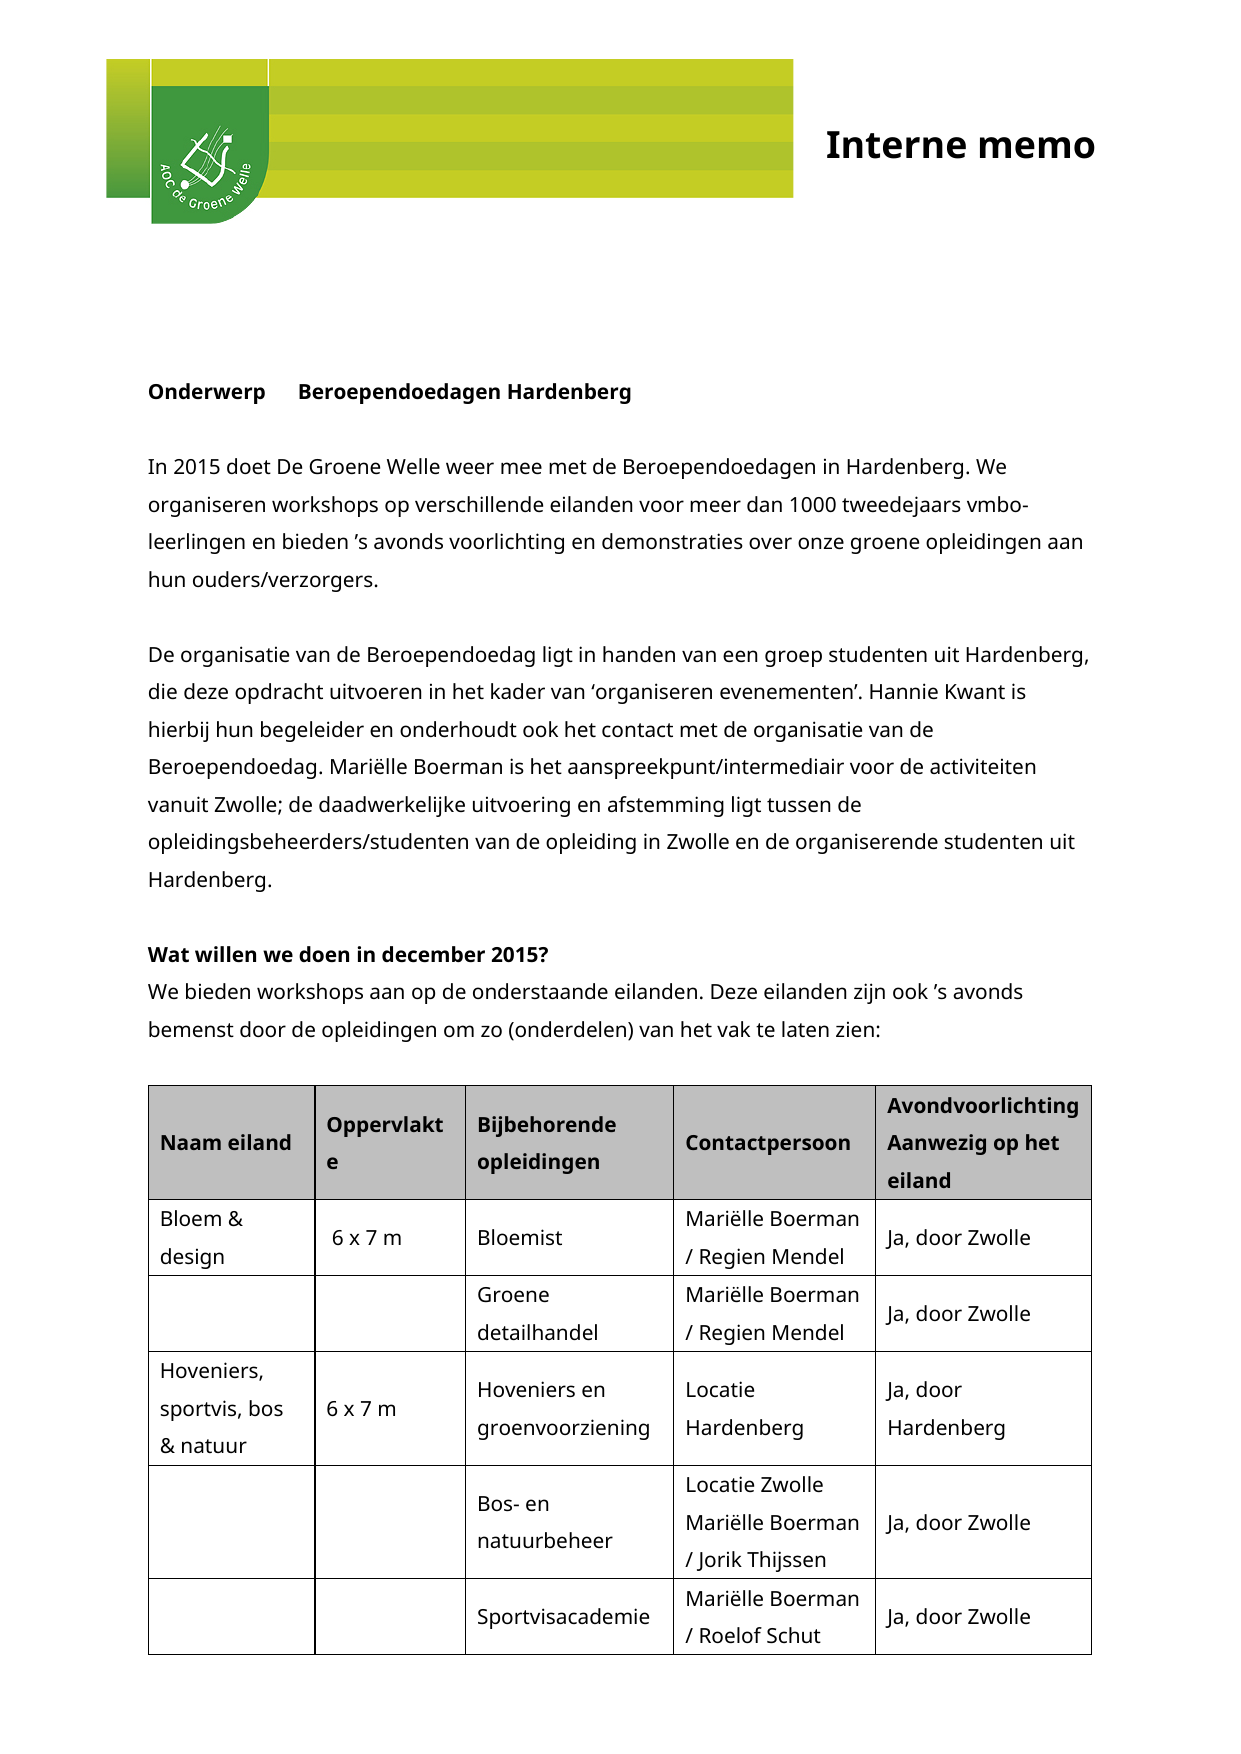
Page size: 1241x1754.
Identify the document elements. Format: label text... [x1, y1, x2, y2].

table_cell Mariëlle Boerman / Regien Mendel [674, 1200, 875, 1275]
table_cell 6 x 7 m [316, 1200, 465, 1275]
table_cell [149, 1276, 314, 1351]
table_cell Ja, door Zwolle [876, 1466, 1091, 1578]
table_header Bijbehorende opleidingen [466, 1086, 673, 1199]
table_cell [316, 1579, 465, 1654]
text Onderwerp Beroependoedagen Hardenberg [148, 373, 1092, 410]
table_cell Bloemist [466, 1200, 673, 1275]
table_header Avondvoorlichting Aanwezig op het eiland [876, 1086, 1091, 1199]
table_cell Bos- en natuurbeheer [466, 1466, 673, 1578]
picture [106, 59, 794, 224]
text Wat willen we doen in december 2015? [148, 935, 1092, 973]
table_cell Bloem & design [149, 1200, 314, 1275]
table_header Oppervlakte [316, 1086, 465, 1199]
table_cell [316, 1276, 465, 1351]
table_cell Ja, door Zwolle [876, 1200, 1091, 1275]
table_cell Mariëlle Boerman / Roelof Schut [674, 1579, 875, 1654]
table_header Naam eiland [149, 1086, 314, 1199]
text In 2015 doet De Groene Welle weer mee met de Beroependoedagen in Hardenberg. We organiseren workshops op verschillende eilanden voor meer dan 1000 tweedejaars vmbo-leerlingen en bieden ’s avonds voorlichting en demonstraties over onze groene opleidingen aan hun ouders/verzorgers. [148, 448, 1092, 598]
table_cell Locatie Zwolle Mariëlle Boerman / Jorik Thijssen [674, 1466, 875, 1578]
table_cell Ja, door Hardenberg [876, 1352, 1091, 1464]
table_cell [316, 1466, 465, 1578]
table_cell Mariëlle Boerman / Regien Mendel [674, 1276, 875, 1351]
text We bieden workshops aan op de onderstaande eilanden. Deze eilanden zijn ook ’s avonds bemenst door de opleidingen om zo (onderdelen) van het vak te laten zien: [148, 973, 1092, 1048]
table_cell Groene detailhandel [466, 1276, 673, 1351]
text De organisatie van de Beroependoedag ligt in handen van een groep studenten uit Hardenberg, die deze opdracht uitvoeren in het kader van ‘organiseren evenementen’. Hannie Kwant is hierbij hun begeleider en onderhoudt ook het contact met de organisatie van de Beroependoedag. Mariëlle Boerman is het aanspreekpunt/intermediair voor de activiteiten vanuit Zwolle; de daadwerkelijke uitvoering en afstemming ligt tussen de opleidingsbeheerders/studenten van de opleiding in Zwolle en de organiserende studenten uit Hardenberg. [148, 635, 1092, 898]
table_cell Locatie Hardenberg [674, 1352, 875, 1464]
table_cell Ja, door Zwolle [876, 1276, 1091, 1351]
table_cell [149, 1466, 314, 1578]
table_cell Ja, door Zwolle [876, 1579, 1091, 1654]
table_cell [149, 1579, 314, 1654]
table_cell 6 x 7 m [316, 1352, 465, 1464]
table_header Contactpersoon [674, 1086, 875, 1199]
table_cell Hoveniers, sportvis, bos & natuur [149, 1352, 314, 1464]
table_cell Hoveniers en groenvoorziening [466, 1352, 673, 1464]
table_cell Sportvisacademie [466, 1579, 673, 1654]
